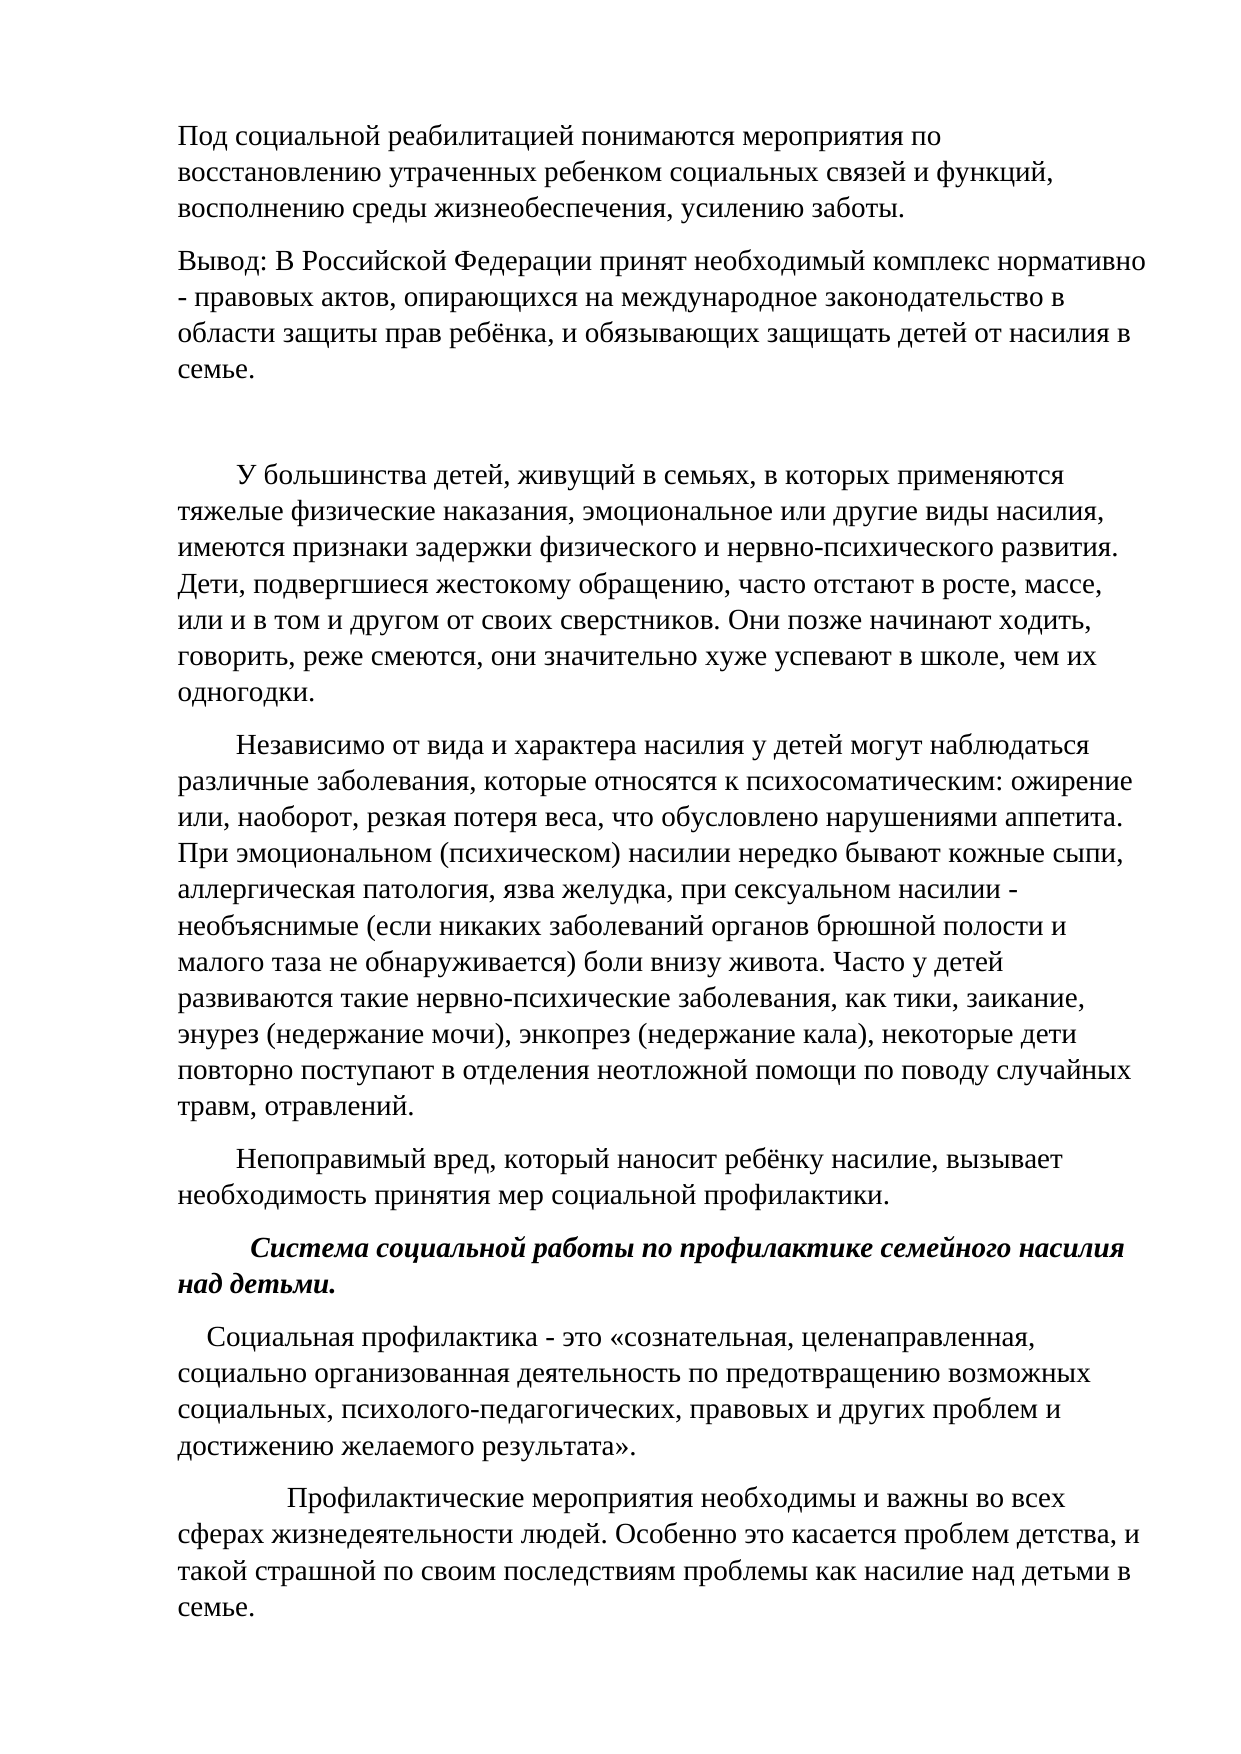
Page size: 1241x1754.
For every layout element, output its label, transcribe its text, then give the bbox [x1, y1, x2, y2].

text Под социальной реабилитацией понимаются мероприятия по восстановлению утраченных ребенком социальных связей и функций, восполнению среды жизнеобеспечения, усилению заботы. [177, 118, 1152, 224]
text Социальная профилактика - это «сознательная, целенаправленная, социально организованная деятельность по предотвращению возможных социальных, психолого-педагогических, правовых и других проблем и достижению желаемого результата». [177, 1319, 1152, 1461]
text Профилактические мероприятия необходимы и важны во всех сферах жизнедеятельности людей. Особенно это касается проблем детства, и такой страшной по своим последствиям проблемы как насилие над детьми в семье. [177, 1480, 1152, 1622]
text Вывод: В Российской Федерации принят необходимый комплекс нормативно - правовых актов, опирающихся на международное законодательство в области защиты прав ребёнка, и обязывающих защищать детей от насилия в семье. [177, 243, 1152, 385]
text Непоправимый вред, который наносит ребёнку насилие, вызывает необходимость принятия мер социальной профилактики. [177, 1141, 1152, 1211]
text Независимо от вида и характера насилия у детей могут наблюдаться различные заболевания, которые относятся к психосоматическим: ожирение или, наоборот, резкая потеря веса, что обусловлено нарушениями аппетита. При эмоциональном (психическом) насилии нередко бывают кожные сыпи, аллергическая патология, язва желудка, при сексуальном насилии - необъяснимые (если никаких заболеваний органов брюшной полости и малого таза не обнаруживается) боли внизу живота. Часто у детей развиваются такие нервно-психические заболевания, как тики, заикание, энурез (недержание мочи), энкопрез (недержание кала), некоторые дети повторно поступают в отделения неотложной помощи по поводу случайных травм, отравлений. [177, 727, 1152, 1122]
text У большинства детей, живущий в семьях, в которых применяются тяжелые физические наказания, эмоциональное или другие виды насилия, имеются признаки задержки физического и нервно-психического развития. Дети, подвергшиеся жестокому обращению, часто отстают в росте, массе, или и в том и другом от своих сверстников. Они позже начинают ходить, говорить, реже смеются, они значительно хуже успевают в школе, чем их одногодки. [177, 457, 1152, 708]
text Система социальной работы по профилактике семейного насилия над детьми. [177, 1230, 1152, 1300]
